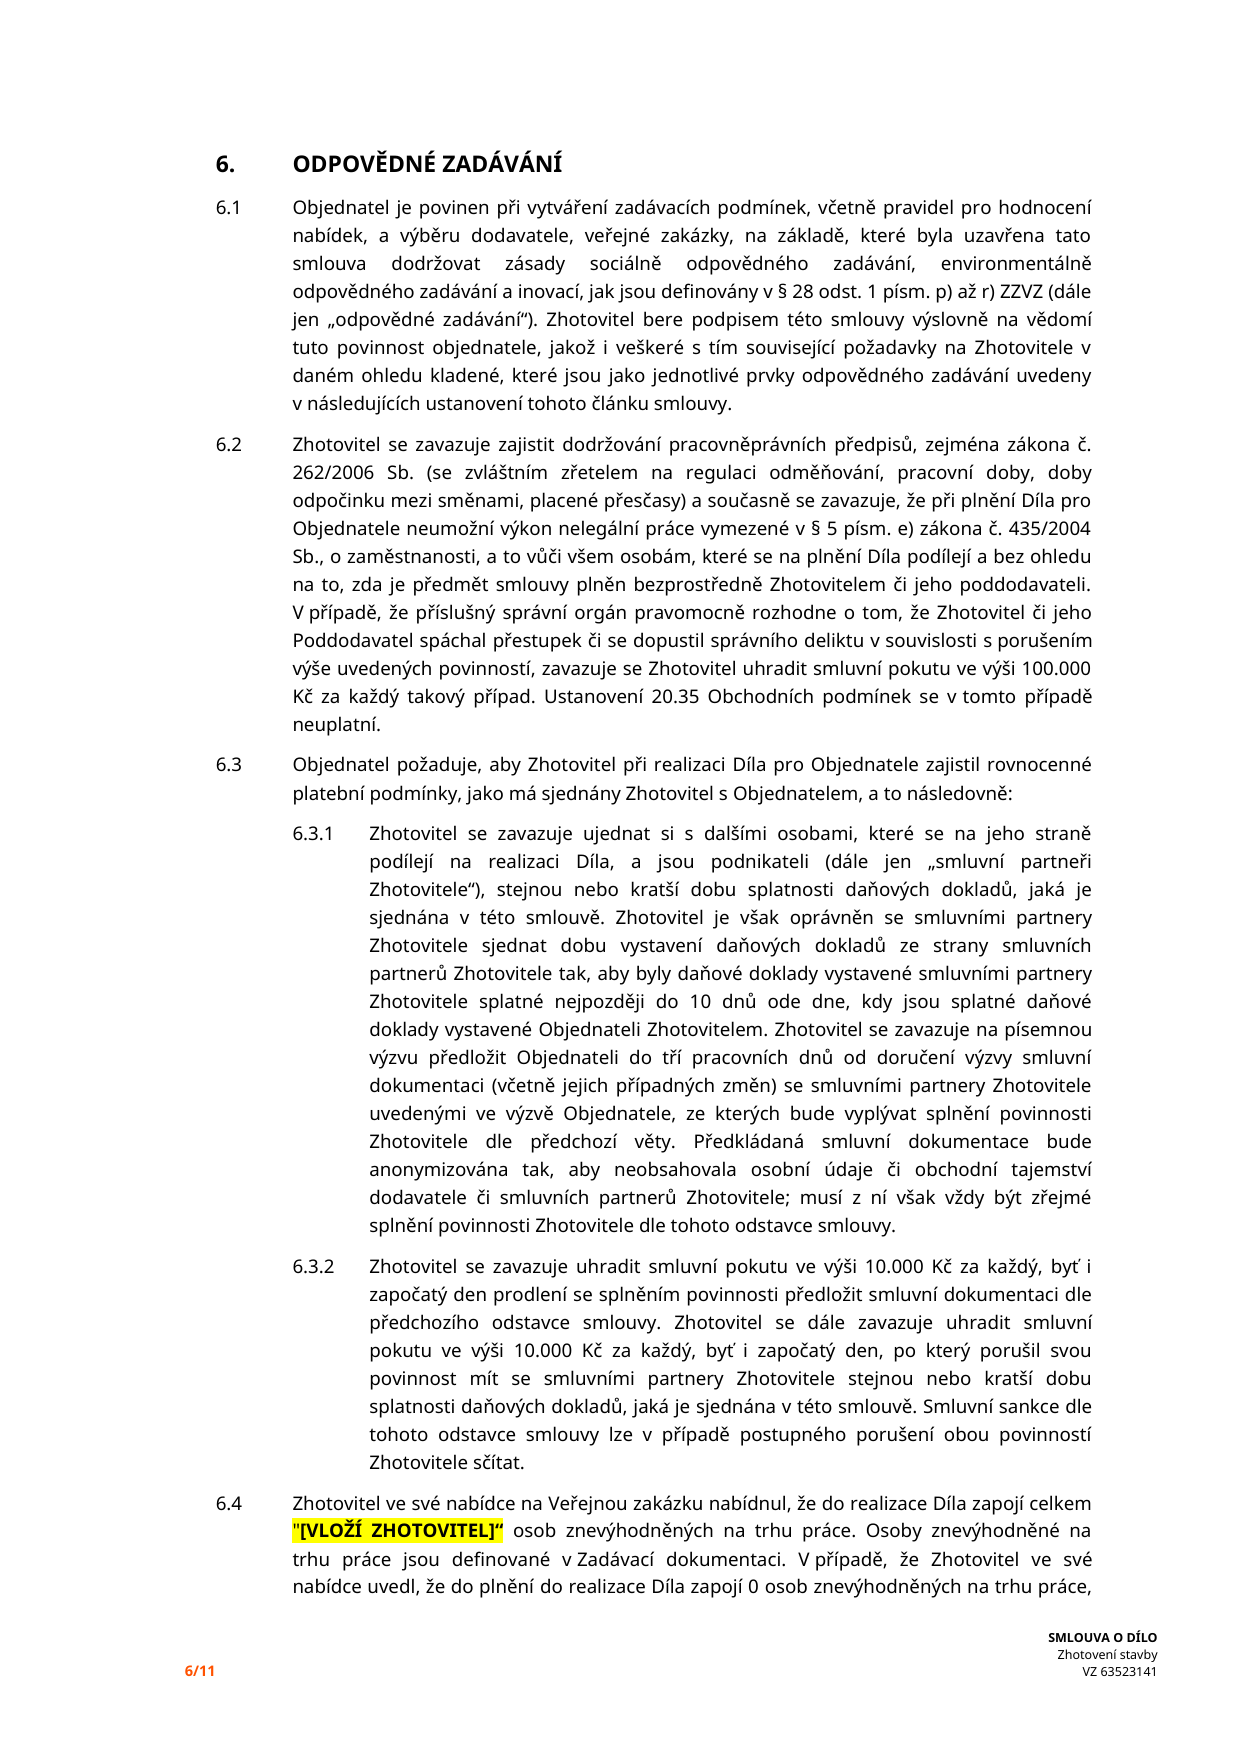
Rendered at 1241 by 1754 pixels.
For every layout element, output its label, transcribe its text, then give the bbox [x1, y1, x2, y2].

text ODPOVĚDNÉ ZADÁVÁNÍ [216, 147, 1093, 179]
text Zhotovitel se zavazuje uhradit smluvní pokutu ve výši 10.000 Kč za každý, byť i započatý den prodlení se splněním povinnosti předložit smluvní dokumentaci dle předchozího odstavce smlouvy. Zhotovitel se dále zavazuje uhradit smluvní pokutu ve výši 10.000 Kč za každý, byť i započatý den, po který porušil svou povinnost mít se smluvními partnery Zhotovitele stejnou nebo kratší dobu splatnosti daňových dokladů, jaká je sjednána v této smlouvě. Smluvní sankce dle tohoto odstavce smlouvy lze v případě postupného porušení obou povinností Zhotovitele sčítat. [292, 1253, 1093, 1475]
text Objednatel požaduje, aby Zhotovitel při realizaci Díla pro Objednatele zajistil rovnocenné platební podmínky, jako má sjednány Zhotovitel s Objednatelem, a to následovně: [216, 752, 1093, 805]
text Zhotovitel se zavazuje zajistit dodržování pracovněprávních předpisů, zejména zákona č. 262/2006 Sb. (se zvláštním zřetelem na regulaci odměňování, pracovní doby, doby odpočinku mezi směnami, placené přesčasy) a současně se zavazuje, že při plnění Díla pro Objednatele neumožní výkon nelegální práce vymezené v § 5 písm. e) zákona č. 435/2004 Sb., o zaměstnanosti, a to vůči všem osobám, které se na plnění Díla podílejí a bez ohledu na to, zda je předmět smlouvy plněn bezprostředně Zhotovitelem či jeho poddodavateli. V případě, že příslušný správní orgán pravomocně rozhodne o tom, že Zhotovitel či jeho Poddodavatel spáchal přestupek či se dopustil správního deliktu v souvislosti s porušením výše uvedených povinností, zavazuje se Zhotovitel uhradit smluvní pokutu ve výši 100.000 Kč za každý takový případ. Ustanovení 20.35 Obchodních podmínek se v tomto případě neuplatní. [216, 431, 1093, 737]
text Zhotovitel se zavazuje ujednat si s dalšími osobami, které se na jeho straně podílejí na realizaci Díla, a jsou podnikateli (dále jen „smluvní partneři Zhotovitele“), stejnou nebo kratší dobu splatnosti daňových dokladů, jaká je sjednána v této smlouvě. Zhotovitel je však oprávněn se smluvními partnery Zhotovitele sjednat dobu vystavení daňových dokladů ze strany smluvních partnerů Zhotovitele tak, aby byly daňové doklady vystavené smluvními partnery Zhotovitele splatné nejpozději do 10 dnů ode dne, kdy jsou splatné daňové doklady vystavené Objednateli Zhotovitelem. Zhotovitel se zavazuje na písemnou výzvu předložit Objednateli do tří pracovních dnů od doručení výzvy smluvní dokumentaci (včetně jejich případných změn) se smluvními partnery Zhotovitele uvedenými ve výzvě Objednatele, ze kterých bude vyplývat splnění povinnosti Zhotovitele dle předchozí věty. Předkládaná smluvní dokumentace bude anonymizována tak, aby neobsahovala osobní údaje či obchodní tajemství dodavatele či smluvních partnerů Zhotovitele; musí z ní však vždy být zřejmé splnění povinnosti Zhotovitele dle tohoto odstavce smlouvy. [292, 820, 1093, 1238]
text Objednatel je povinen při vytváření zadávacích podmínek, včetně pravidel pro hodnocení nabídek, a výběru dodavatele, veřejné zakázky, na základě, které byla uzavřena tato smlouva dodržovat zásady sociálně odpovědného zadávání, environmentálně odpovědného zadávání a inovací, jak jsou definovány v § 28 odst. 1 písm. p) až r) ZZVZ (dále jen „odpovědné zadávání“). Zhotovitel bere podpisem této smlouvy výslovně na vědomí tuto povinnost objednatele, jakož i veškeré s tím související požadavky na Zhotovitele v daném ohledu kladené, které jsou jako jednotlivé prvky odpovědného zadávání uvedeny v následujících ustanovení tohoto článku smlouvy. [216, 194, 1093, 416]
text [216, 1490, 1093, 1599]
